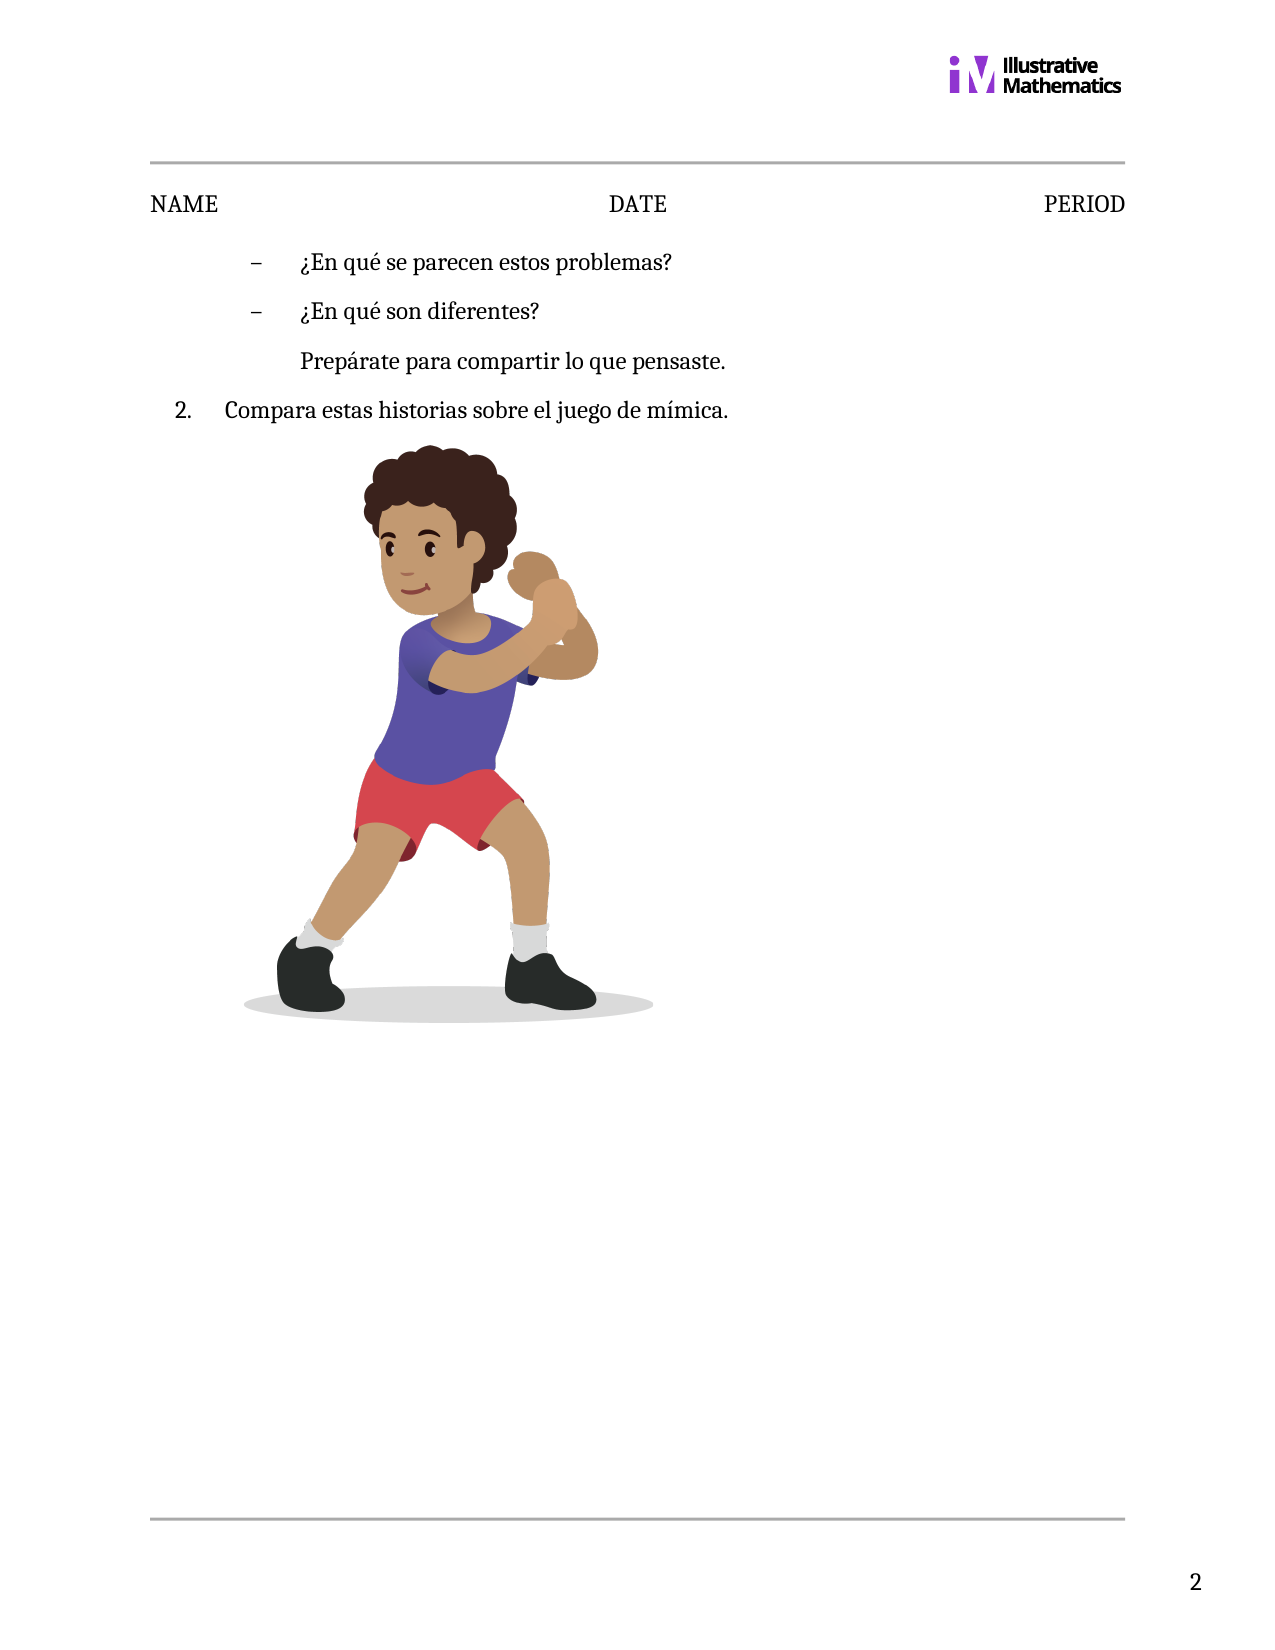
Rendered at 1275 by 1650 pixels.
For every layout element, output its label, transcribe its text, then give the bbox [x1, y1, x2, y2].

list Prepárate para compartir lo que pensaste. [250, 347, 1125, 375]
list Compara estas historias sobre el juego de mímica. [175, 396, 1125, 425]
list ¿En qué se parecen estos problemas? [250, 247, 1125, 276]
picture [243, 445, 654, 1023]
picture [949, 55, 1121, 93]
list ¿En qué son diferentes? [250, 297, 1125, 326]
